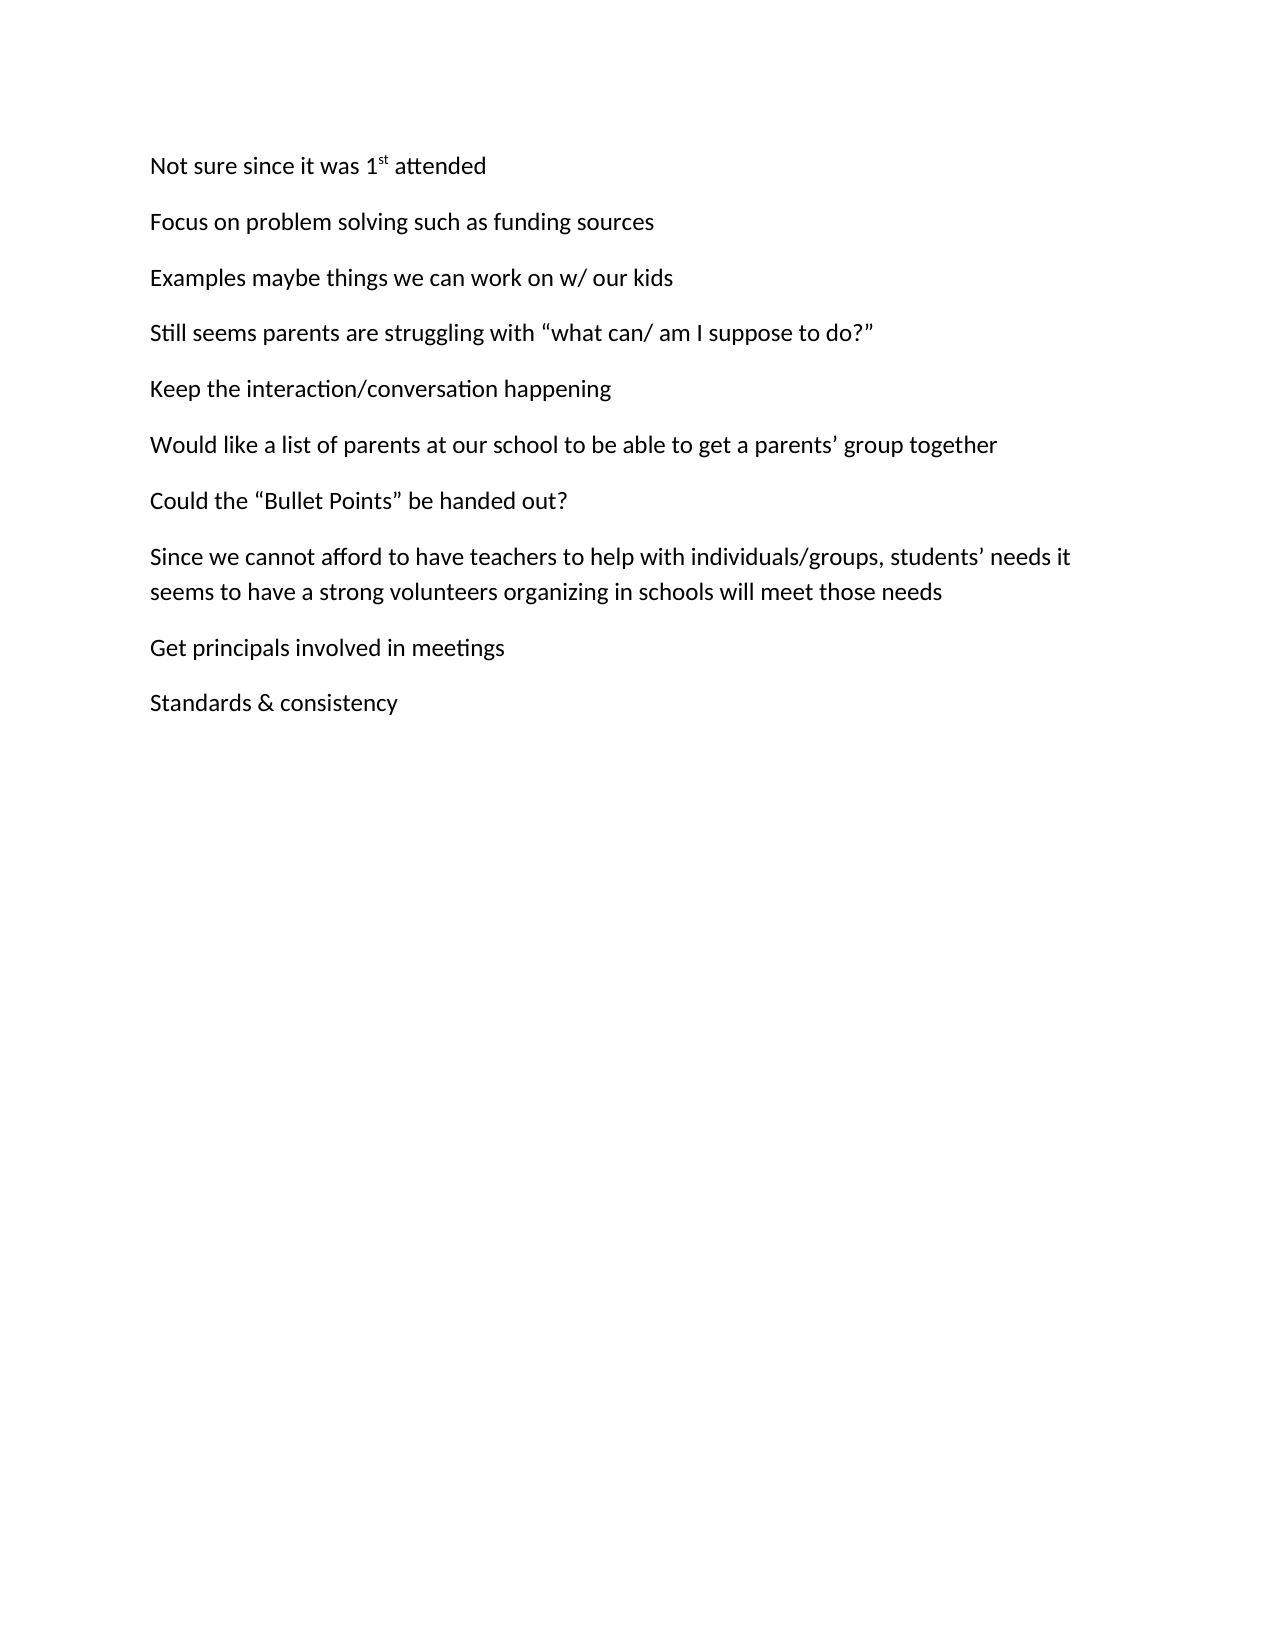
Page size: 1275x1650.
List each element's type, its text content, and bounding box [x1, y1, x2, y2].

text Would like a list of parents at our school to be able to get a parents’ group together [150, 429, 1125, 460]
text Keep the interaction/conversation happening [150, 373, 1125, 404]
text Not sure since it was 1st attended [150, 150, 1125, 181]
text Examples maybe things we can work on w/ our kids [150, 262, 1125, 292]
text Get principals involved in meetings [150, 632, 1125, 662]
text Standards & consistency [150, 687, 1125, 718]
text Focus on problem solving such as funding sources [150, 206, 1125, 236]
text Since we cannot afford to have teachers to help with individuals/groups, students’ needs it seems to have a strong volunteers organizing in schools will meet those needs [150, 541, 1125, 606]
text Could the “Bullet Points” be handed out? [150, 485, 1125, 516]
text Still seems parents are struggling with “what can/ am I suppose to do?” [150, 317, 1125, 348]
